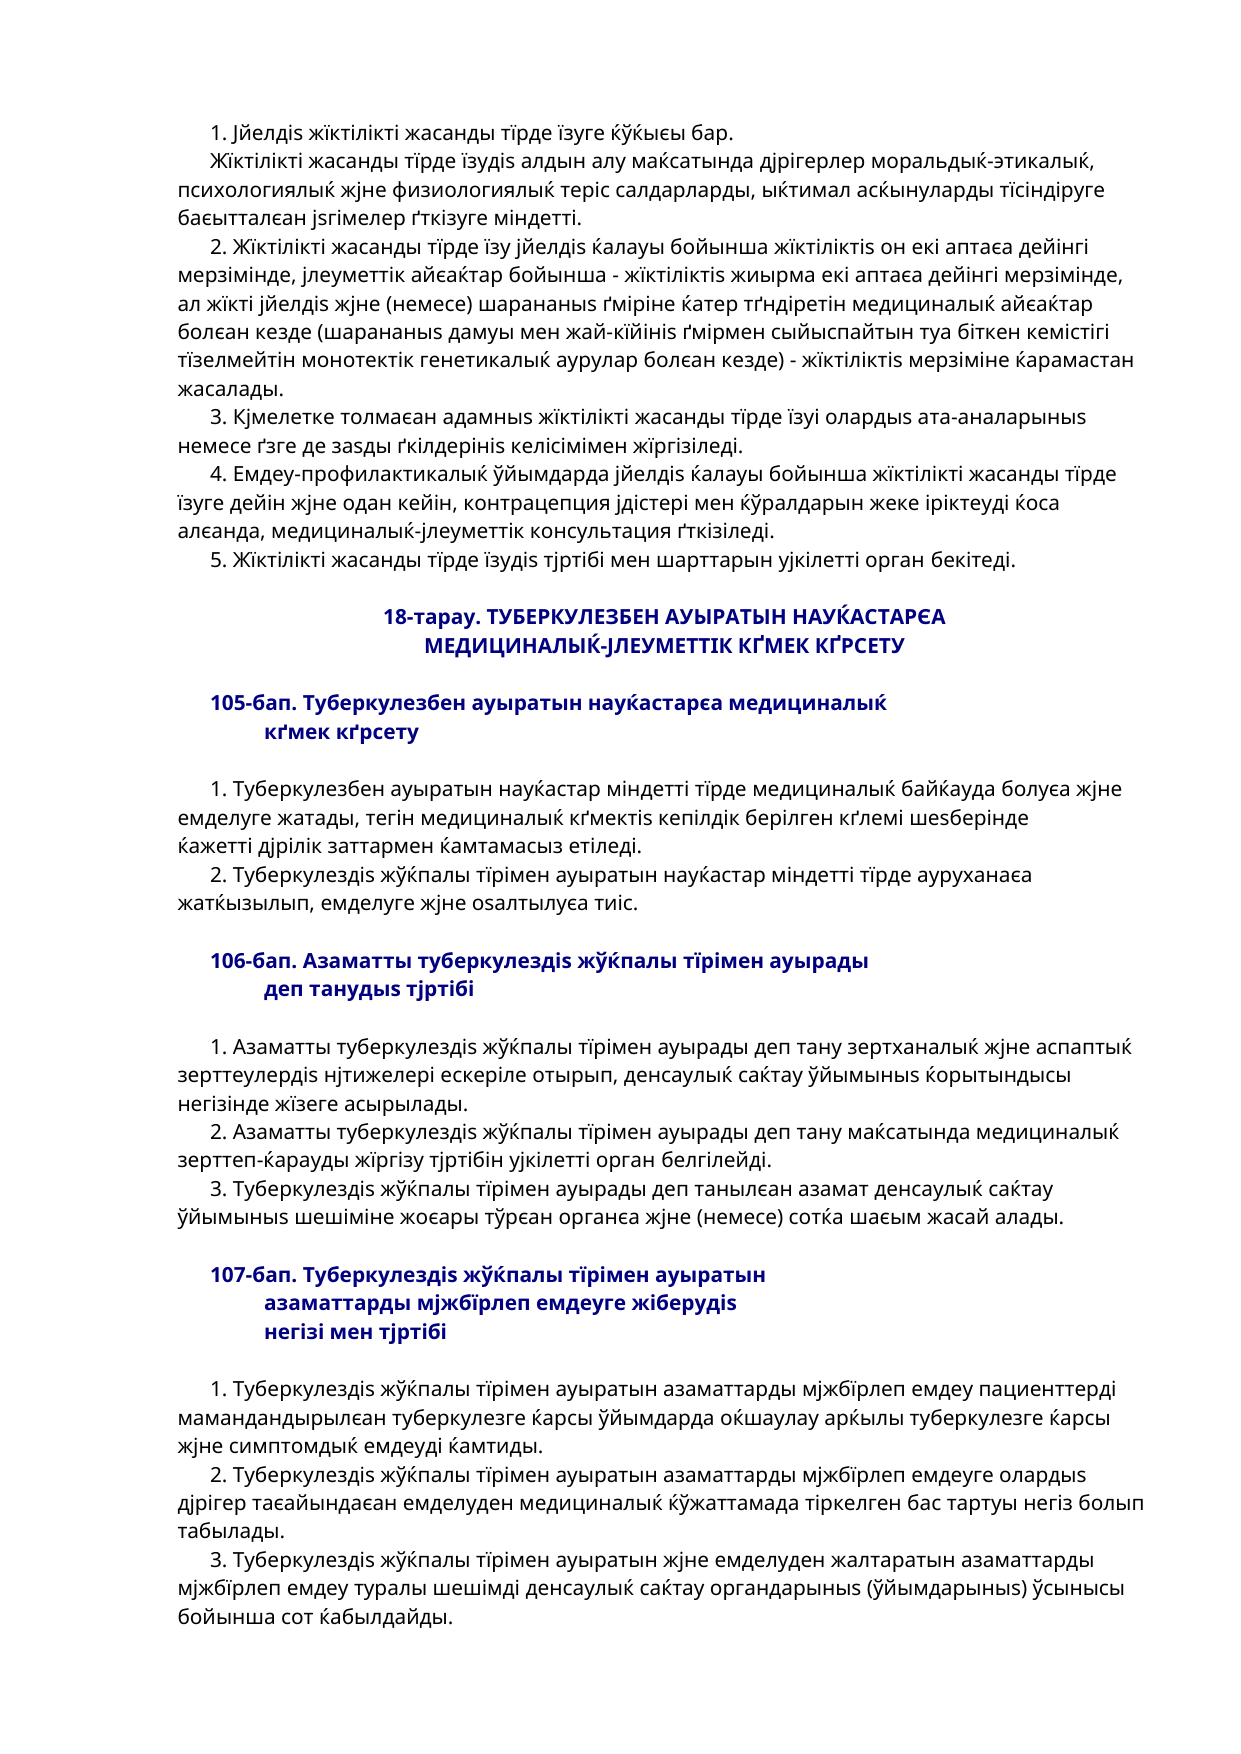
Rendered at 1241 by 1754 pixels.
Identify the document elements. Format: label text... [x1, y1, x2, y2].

text 1. Туберкулезбен ауыратын науќастар міндетті тїрде медициналыќ байќауда болуєа жјне емделуге жатады, тегін медициналыќ кґмектіѕ кепілдік берілген кґлемі шеѕберінде ќажетті дјрілік заттармен ќамтамасыз етіледі. 2. Туберкулездіѕ жўќпалы тїрімен ауыратын науќастар міндетті тїрде ауруханаєа жатќызылып, емделуге жјне оѕалтылуєа тиіс. [177, 774, 1152, 917]
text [177, 1374, 1152, 1630]
text 105-бап. Туберкулезбен ауыратын науќастарєа медициналыќ кґмек кґрсету [177, 688, 1152, 745]
text 1. Азаматты туберкулездіѕ жўќпалы тїрімен ауырады деп тану зертханалыќ жјне аспаптыќ зерттеулердіѕ нјтижелері ескеріле отырып, денсаулыќ саќтау ўйымыныѕ ќорытындысы негізінде жїзеге асырылады. 2. Азаматты туберкулездіѕ жўќпалы тїрімен ауырады деп тану маќсатында медициналыќ зерттеп-ќарауды жїргізу тјртібін ујкілетті орган белгілейді. 3. Туберкулездіѕ жўќпалы тїрімен ауырады деп танылєан азамат денсаулыќ саќтау ўйымыныѕ шешіміне жоєары тўрєан органєа жјне (немесе) сотќа шаєым жасай алады. [177, 1032, 1152, 1231]
text 107-бап. Туберкулездіѕ жўќпалы тїрімен ауыратын азаматтарды мјжбїрлеп емдеуге жіберудіѕ негізі мен тјртібі [177, 1260, 1152, 1345]
text 18-тарау. ТУБЕРКУЛЕЗБЕН АУЫРАТЫН НАУЌАСТАРЄА МЕДИЦИНАЛЫЌ-ЈЛЕУМЕТТІК КҐМЕК КҐРСЕТУ [177, 602, 1152, 659]
text 106-бап. Азаматты туберкулездіѕ жўќпалы тїрімен ауырады деп танудыѕ тјртібі [177, 946, 1152, 1003]
text 1. Јйелдіѕ жїктілікті жасанды тїрде їзуге ќўќыєы бар. Жїктілікті жасанды тїрде їзудіѕ алдын алу маќсатында дјрігерлер моральдыќ-этикалыќ, психологиялыќ жјне физиологиялыќ теріс салдарларды, ыќтимал асќынуларды тїсіндіруге баєытталєан јѕгімелер ґткізуге міндетті. 2. Жїктілікті жасанды тїрде їзу јйелдіѕ ќалауы бойынша жїктіліктіѕ он екі аптаєа дейінгі мерзімінде, јлеуметтік айєаќтар бойынша - жїктіліктіѕ жиырма екі аптаєа дейінгі мерзімінде, ал жїкті јйелдіѕ жјне (немесе) шарананыѕ ґміріне ќатер тґндіретін медициналыќ айєаќтар болєан кезде (шарананыѕ дамуы мен жай-кїйініѕ ґмірмен сыйыспайтын туа біткен кемістігі тїзелмейтін монотектік генетикалыќ аурулар болєан кезде) - жїктіліктіѕ мерзіміне ќарамастан жасалады. 3. Кјмелетке толмаєан адамныѕ жїктілікті жасанды тїрде їзуі олардыѕ ата-аналарыныѕ немесе ґзге де заѕды ґкілдерініѕ келісімімен жїргізіледі. 4. Емдеу-профилактикалыќ ўйымдарда јйелдіѕ ќалауы бойынша жїктілікті жасанды тїрде їзуге дейін жјне одан кейін, контрацепция јдістері мен ќўралдарын жеке іріктеуді ќоса алєанда, медициналыќ-јлеуметтік консультация ґткізіледі. 5. Жїктілікті жасанды тїрде їзудіѕ тјртібі мен шарттарын ујкілетті орган бекітеді. [177, 118, 1152, 573]
